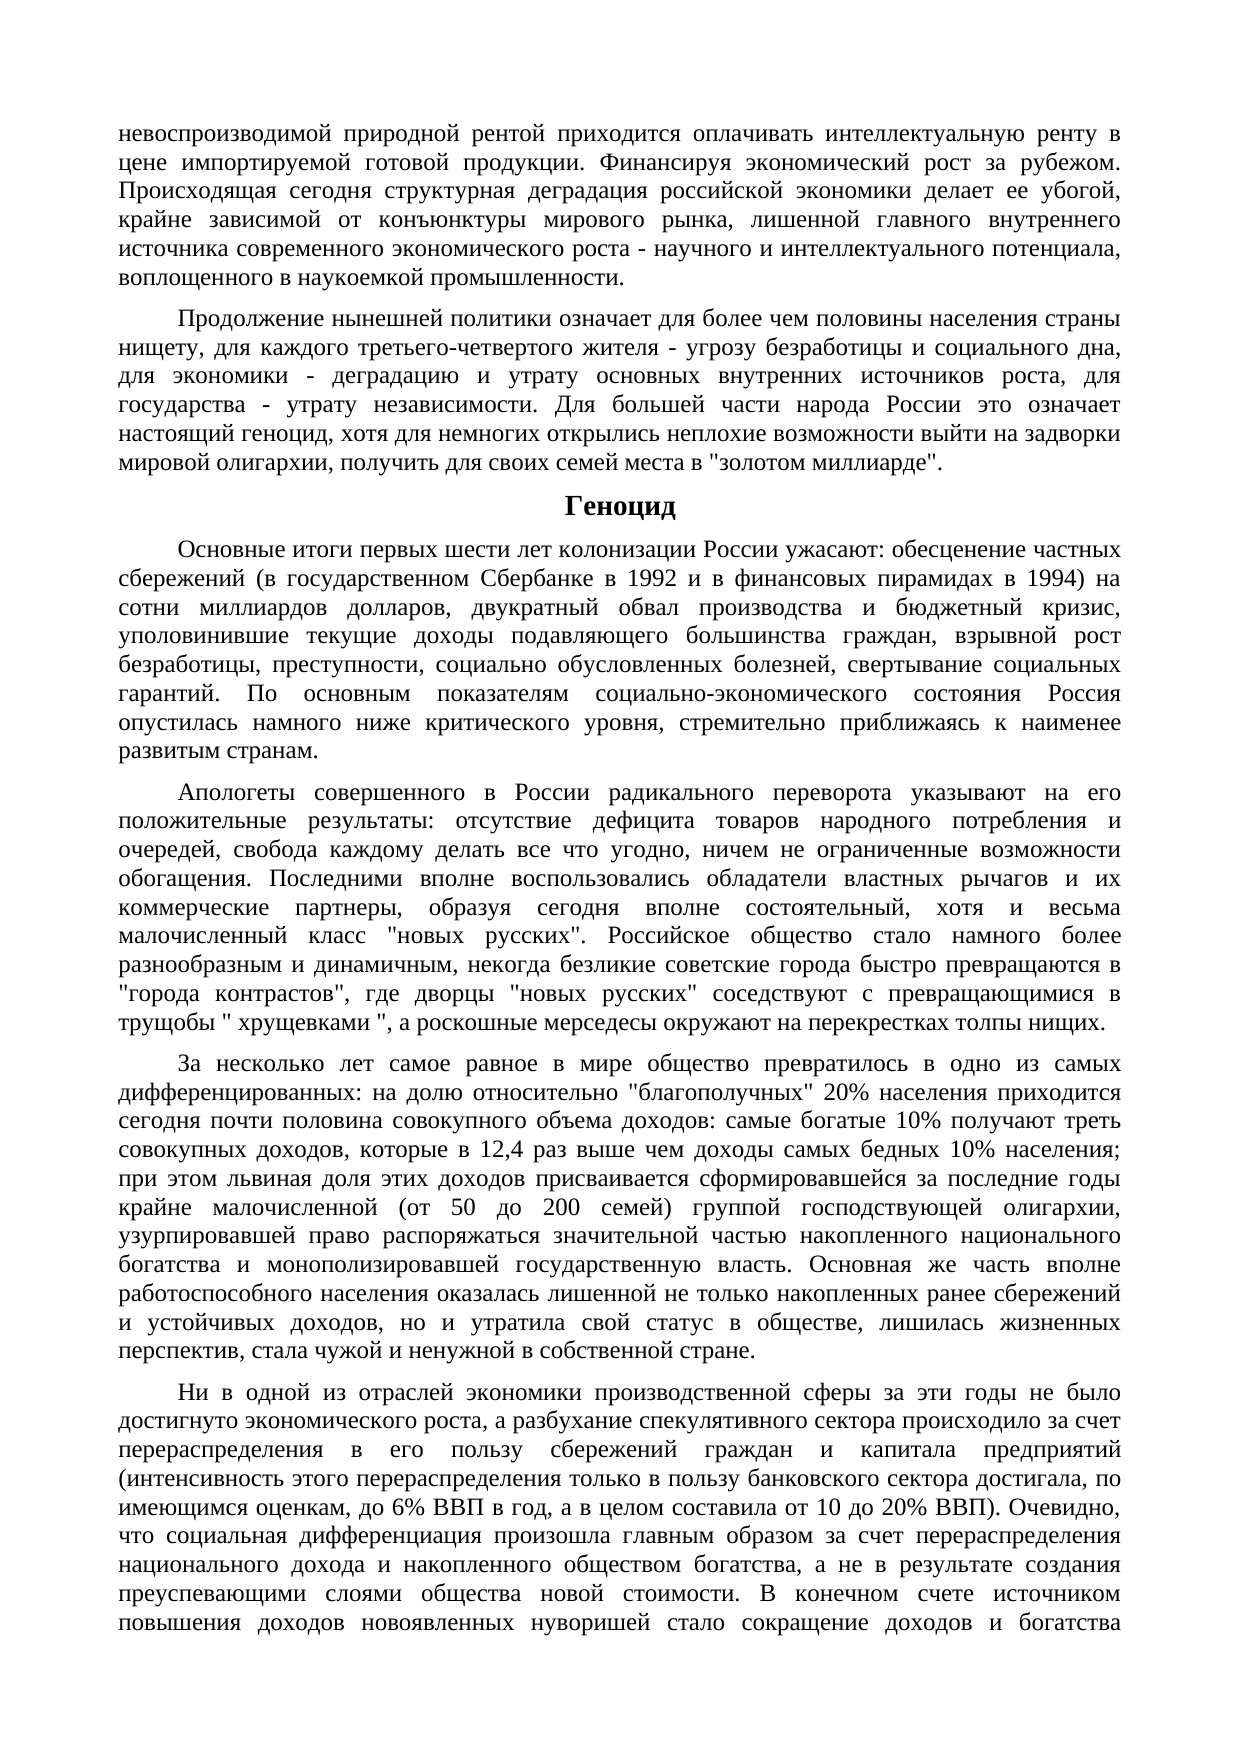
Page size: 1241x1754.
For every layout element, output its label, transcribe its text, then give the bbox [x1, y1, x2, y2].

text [118, 118, 1122, 291]
text Апологеты совершенного в России радикального переворота указывают на его положительные результаты: отсутствие дефицита товаров народного потребления и очередей, свобода каждому делать все что угодно, ничем не ограниченные возможности обогащения. Последними вполне воспользовались обладатели властных рычагов и их коммерческие партнеры, образуя сегодня вполне состоятельный, хотя и весьма малочисленный класс "новых русских". Российское общество стало намного более разнообразным и динамичным, некогда безликие советские города быстро превращаются в "города контрастов", где дворцы "новых русских" соседствуют с превращающимися в трущобы " хрущевками ", а роскошные мерседесы окружают на перекрестках толпы нищих. [118, 777, 1122, 1035]
text Продолжение нынешней политики означает для более чем половины населения страны нищету, для каждого третьего-четвертого жителя - угрозу безработицы и социального дна, для экономики - деградацию и утрату основных внутренних источников роста, для государства - утрату независимости. Для большей части народа России это означает настоящий геноцид, хотя для немногих открылись неплохие возможности выйти на задворки мировой олигархии, получить для своих семей места в "золотом миллиарде". [118, 303, 1122, 476]
text Основные итоги первых шести лет колонизации России ужасают: обесценение частных сбережений (в государственном Сбербанке в 1992 и в финансовых пирамидах в 1994) на сотни миллиардов долларов, двукратный обвал производства и бюджетный кризис, уполовинившие текущие доходы подавляющего большинства граждан, взрывной рост безработицы, преступности, социально обусловленных болезней, свертывание социальных гарантий. По основным показателям социально-экономического состояния Россия опустилась намного ниже критического уровня, стремительно приближаясь к наименее развитым странам. [118, 534, 1122, 764]
text За несколько лет самое равное в мире общество превратилось в одно из самых дифференцированных: на долю относительно "благополучных" 20% населения приходится сегодня почти половина совокупного объема доходов: самые богатые 10% получают треть совокупных доходов, которые в 12,4 раз выше чем доходы самых бедных 10% населения; при этом львиная доля этих доходов присваивается сформировавшейся за последние годы крайне малочисленной (от 50 до 200 семей) группой господствующей олигархии, узурпировавшей право распоряжаться значительной частью накопленного национального богатства и монополизировавшей государственную власть. Основная же часть вполне работоспособного населения оказалась лишенной не только накопленных ранее сбережений и устойчивых доходов, но и утратила свой статус в обществе, лишилась жизненных перспектив, стала чужой и ненужной в собственной стране. [118, 1048, 1122, 1364]
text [118, 1377, 1122, 1635]
text Геноцид [118, 488, 1122, 522]
